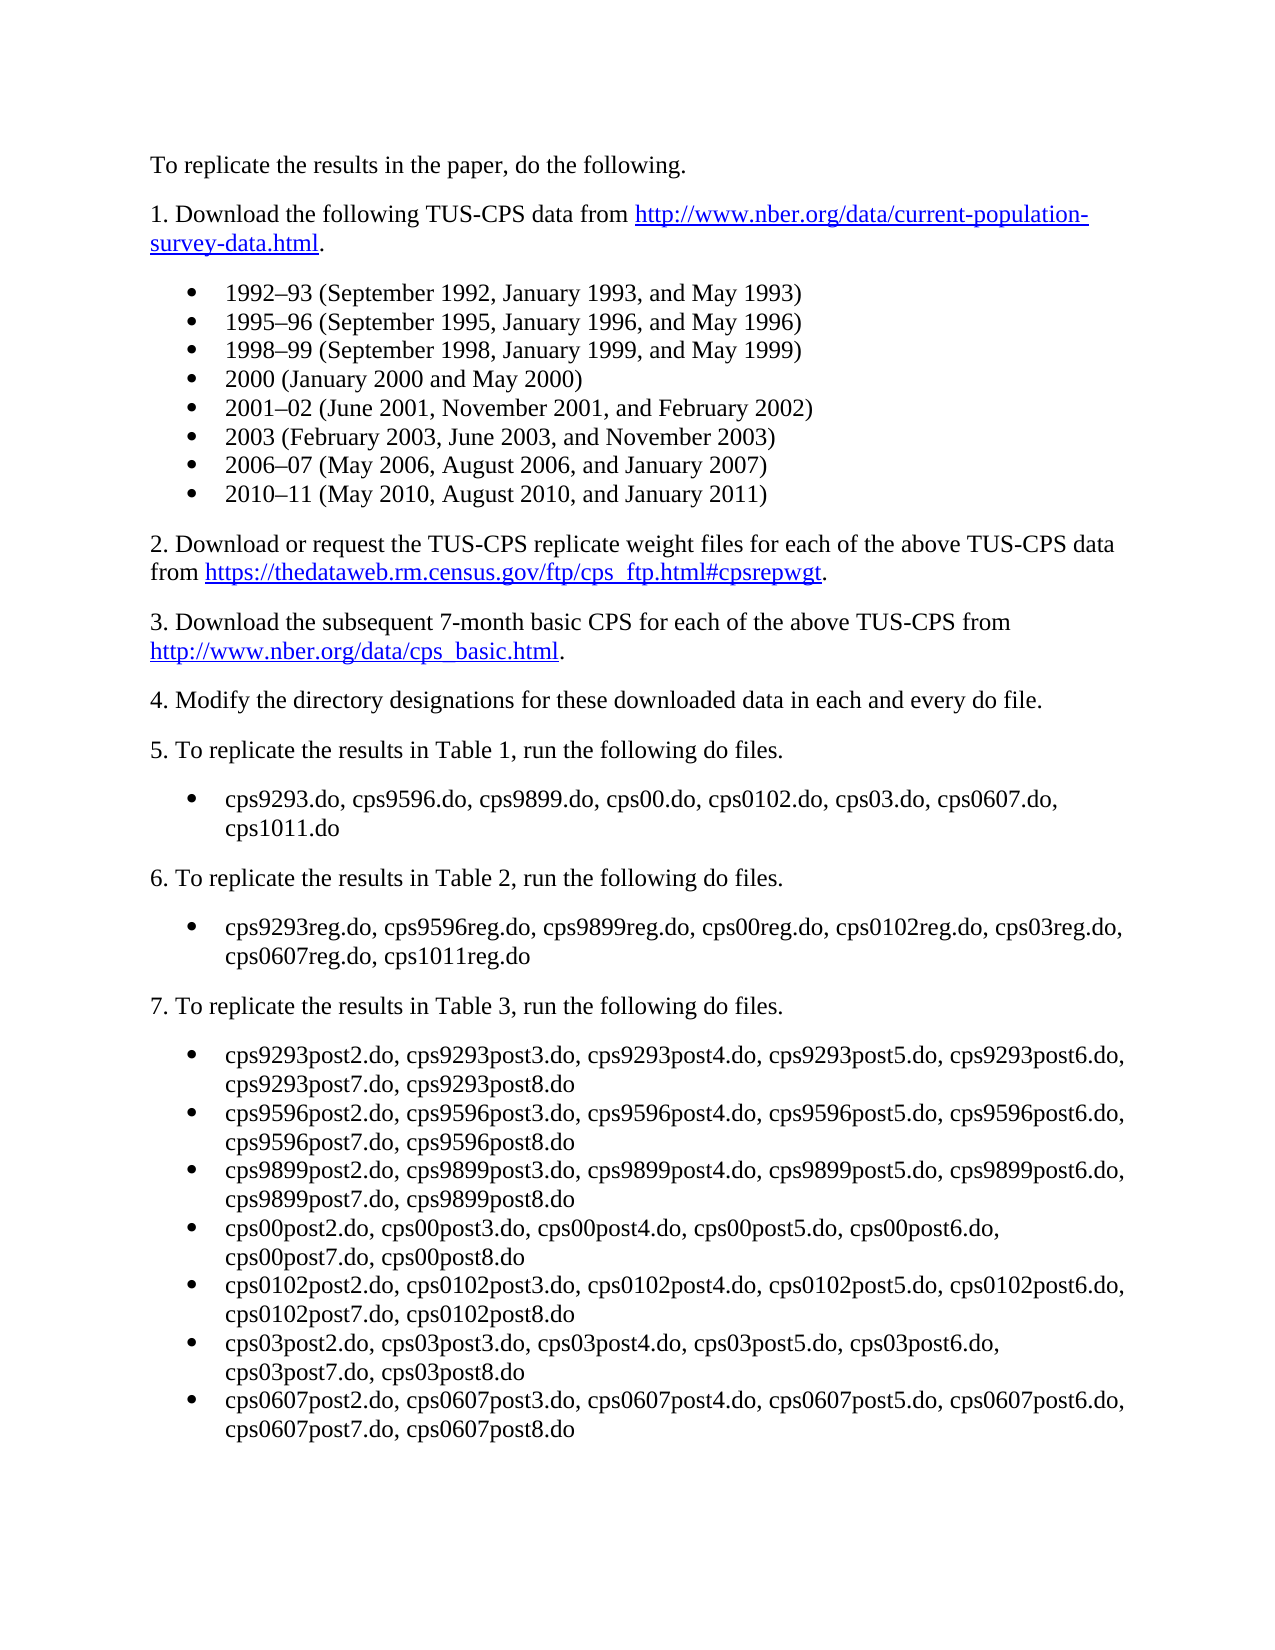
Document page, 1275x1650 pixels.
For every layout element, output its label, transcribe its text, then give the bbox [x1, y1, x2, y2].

list 1998–99 (September 1998, January 1999, and May 1999) [187, 335, 1125, 364]
list 2010–11 (May 2010, August 2010, and January 2011) [187, 479, 1125, 508]
list cps0102post2.do, cps0102post3.do, cps0102post4.do, cps0102post5.do, cps0102post6.do, cps0102post7.do, cps0102post8.do [187, 1270, 1125, 1328]
list cps9596post2.do, cps9596post3.do, cps9596post4.do, cps9596post5.do, cps9596post6.do, cps9596post7.do, cps9596post8.do [187, 1098, 1125, 1155]
list cps9293post2.do, cps9293post3.do, cps9293post4.do, cps9293post5.do, cps9293post6.do, cps9293post7.do, cps9293post8.do [187, 1040, 1125, 1098]
text 6. To replicate the results in Table 2, run the following do files. [150, 863, 1125, 892]
list 1992‒93 (September 1992, January 1993, and May 1993) [187, 278, 1125, 307]
list cps03post2.do, cps03post3.do, cps03post4.do, cps03post5.do, cps03post6.do, cps03post7.do, cps03post8.do [187, 1328, 1125, 1385]
list cps9293reg.do, cps9596reg.do, cps9899reg.do, cps00reg.do, cps0102reg.do, cps03reg.do, cps0607reg.do, cps1011reg.do [187, 912, 1125, 970]
text To replicate the results in the paper, do the following. [150, 150, 1125, 179]
text 3. Download the subsequent 7-month basic CPS for each of the above TUS-CPS from http://www.nber.org/data/cps_basic.html. [150, 607, 1125, 664]
list 1995–96 (September 1995, January 1996, and May 1996) [187, 307, 1125, 335]
list cps00post2.do, cps00post3.do, cps00post4.do, cps00post5.do, cps00post6.do, cps00post7.do, cps00post8.do [187, 1213, 1125, 1270]
list 2000 (January 2000 and May 2000) [187, 364, 1125, 393]
text 7. To replicate the results in Table 3, run the following do files. [150, 991, 1125, 1019]
list cps9293.do, cps9596.do, cps9899.do, cps00.do, cps0102.do, cps03.do, cps0607.do, cps1011.do [187, 784, 1125, 842]
list cps0607post2.do, cps0607post3.do, cps0607post4.do, cps0607post5.do, cps0607post6.do, cps0607post7.do, cps0607post8.do [187, 1385, 1125, 1443]
text 2. Download or request the TUS-CPS replicate weight files for each of the above TUS-CPS data from https://thedataweb.rm.census.gov/ftp/cps_ftp.html#cpsrepwgt. [150, 529, 1125, 586]
text 1. Download the following TUS-CPS data from http://www.nber.org/data/current-population-survey-data.html. [150, 199, 1125, 257]
text 5. To replicate the results in Table 1, run the following do files. [150, 735, 1125, 764]
list 2001–02 (June 2001, November 2001, and February 2002) [187, 393, 1125, 422]
list 2006–07 (May 2006, August 2006, and January 2007) [187, 450, 1125, 479]
list 2003 (February 2003, June 2003, and November 2003) [187, 422, 1125, 450]
text 4. Modify the directory designations for these downloaded data in each and every do file. [150, 685, 1125, 714]
list cps9899post2.do, cps9899post3.do, cps9899post4.do, cps9899post5.do, cps9899post6.do, cps9899post7.do, cps9899post8.do [187, 1155, 1125, 1213]
